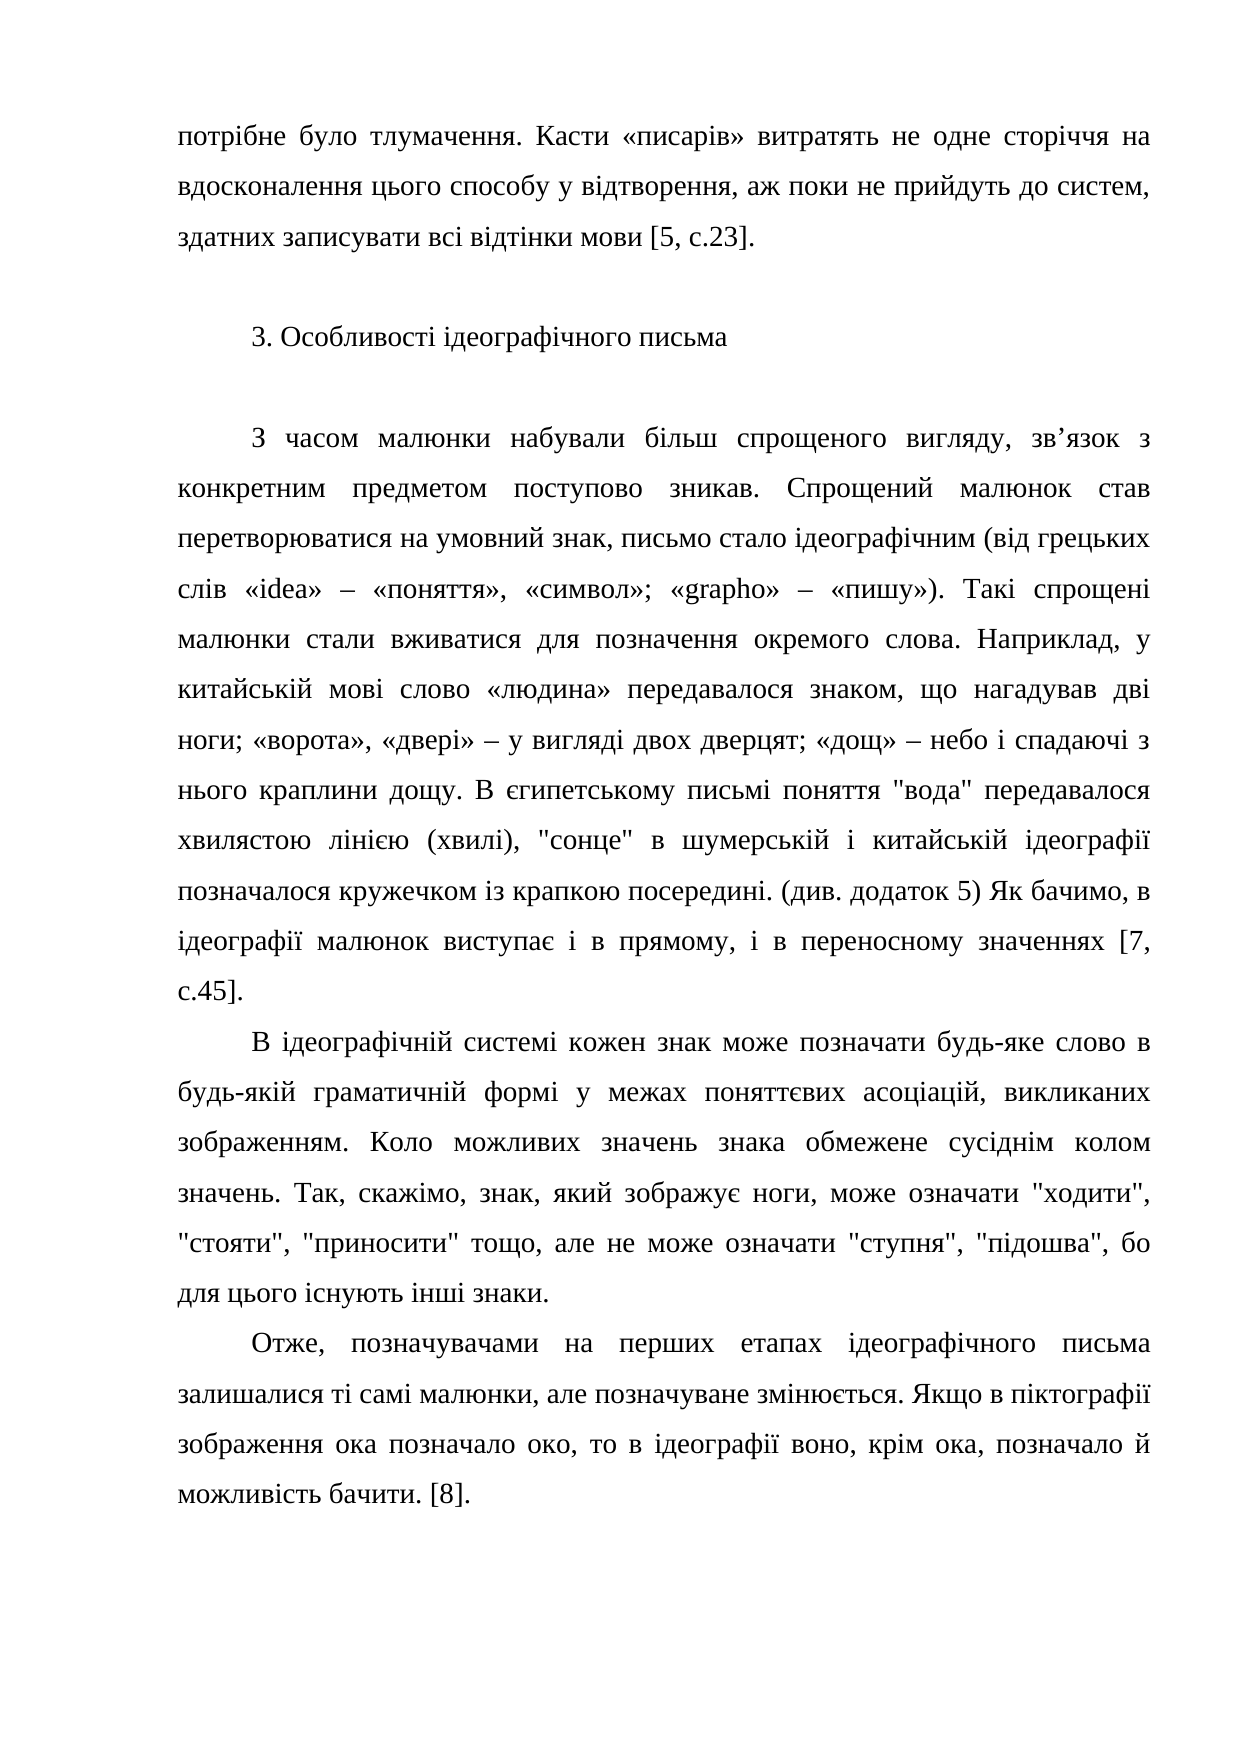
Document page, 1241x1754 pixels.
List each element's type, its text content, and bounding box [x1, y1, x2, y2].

text З часом малюнки набували більш спрощеного вигляду, зв’язок з конкретним предметом поступово зникав. Спрощений малюнок став перетворюватися на умовний знак, письмо стало ідеографічним (від грецьких слів «idea» – «поняття», «символ»; «grapho» – «пишу»). Такі спрощені малюнки стали вживатися для позначення окремого слова. Наприклад, у китайській мові слово «людина» передавалося знаком, що нагадував дві ноги; «ворота», «двері» – у вигляді двох дверцят; «дощ» – небо і спадаючі з нього краплини дощу. В єгипетському письмі поняття "вода" передавалося хвилястою лінією (хвилі), "сонце" в шумерській і китайській ідеографії позначалося кружечком із крапкою посередині. (див. додаток 5) Як бачимо, в ідеографії малюнок виступає і в прямому, і в переносному значеннях [7, с.45]. [177, 420, 1152, 1007]
text В ідеографічній системі кожен знак може позначати будь-яке слово в будь-якій граматичній формі у межах поняттєвих асоціацій, викликаних зображенням. Коло можливих значень знака обмежене сусіднім колом значень. Так, скажімо, знак, який зображує ноги, може означати "ходити", "стояти", "приносити" тощо, але не може означати "ступня", "підошва", бо для цього існують інші знаки. [177, 1024, 1152, 1309]
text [177, 118, 1152, 252]
text Отже, позначувачами на перших етапах ідеографічного письма залишалися ті самі малюнки, але позначуване змінюється. Якщо в піктографії зображення ока позначало око, то в ідеографії воно, крім ока, позначало й можливість бачити. [8]. [177, 1326, 1152, 1510]
text 3. Особливості ідеографічного письма [177, 319, 1152, 353]
